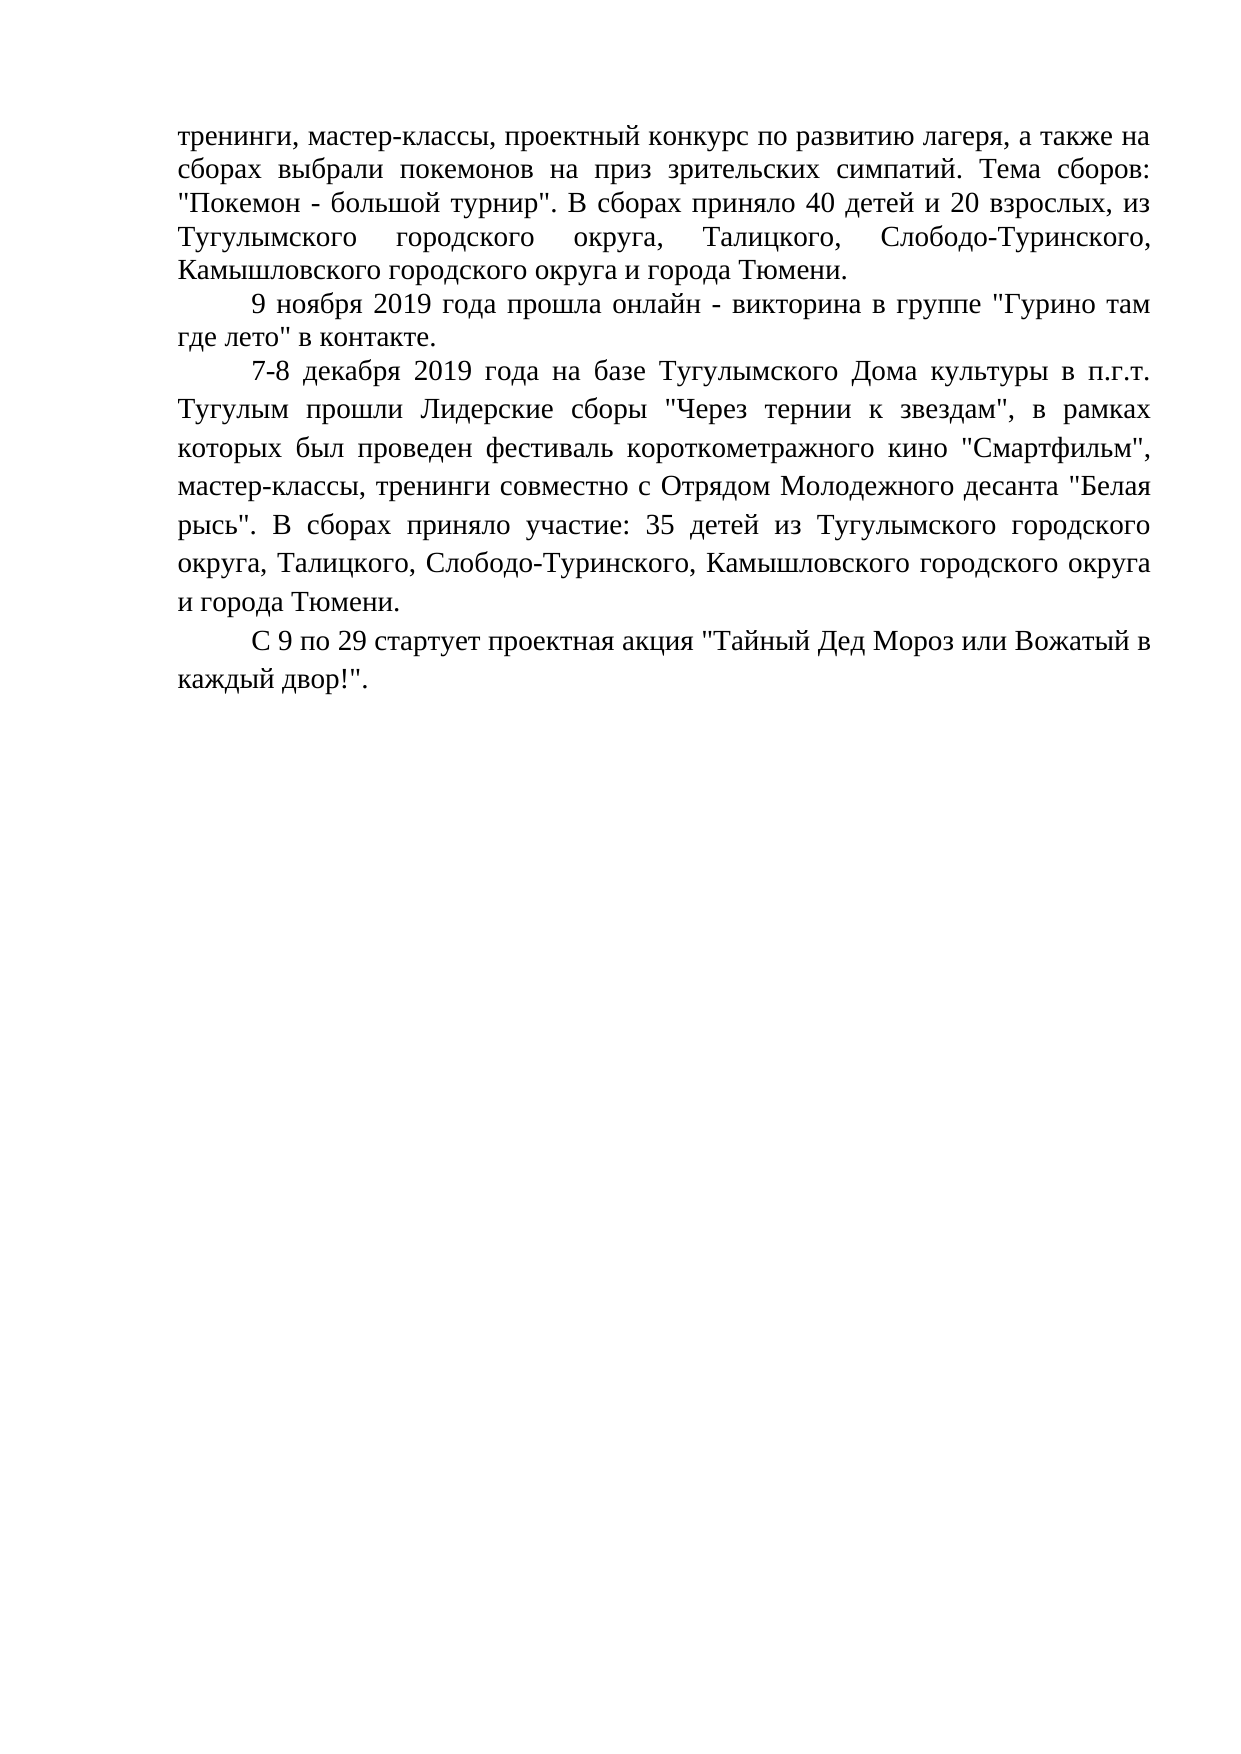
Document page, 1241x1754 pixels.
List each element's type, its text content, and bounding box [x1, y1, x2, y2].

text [177, 219, 1152, 286]
text 7-8 декабря 2019 года на базе Тугулымского Дома культуры в п.г.т. Тугулым прошли Лидерские сборы "Через тернии к звездам", в рамках которых был проведен фестиваль короткометражного кино "Смартфильм", мастер-классы, тренинги совместно с Отрядом Молодежного десанта "Белая рысь". В сборах приняло участие: 35 детей из Тугулымского городского округа, Талицкого, Слободо-Туринского, Камышловского городского округа и города Тюмени. [177, 353, 1152, 618]
text 9 ноября 2019 года прошла онлайн - викторина в группе "Гурино там где лето" в контакте. [177, 286, 1152, 353]
text С 9 по 29 стартует проектная акция "Тайный Дед Мороз или Вожатый в каждый двор!". [177, 623, 1152, 695]
